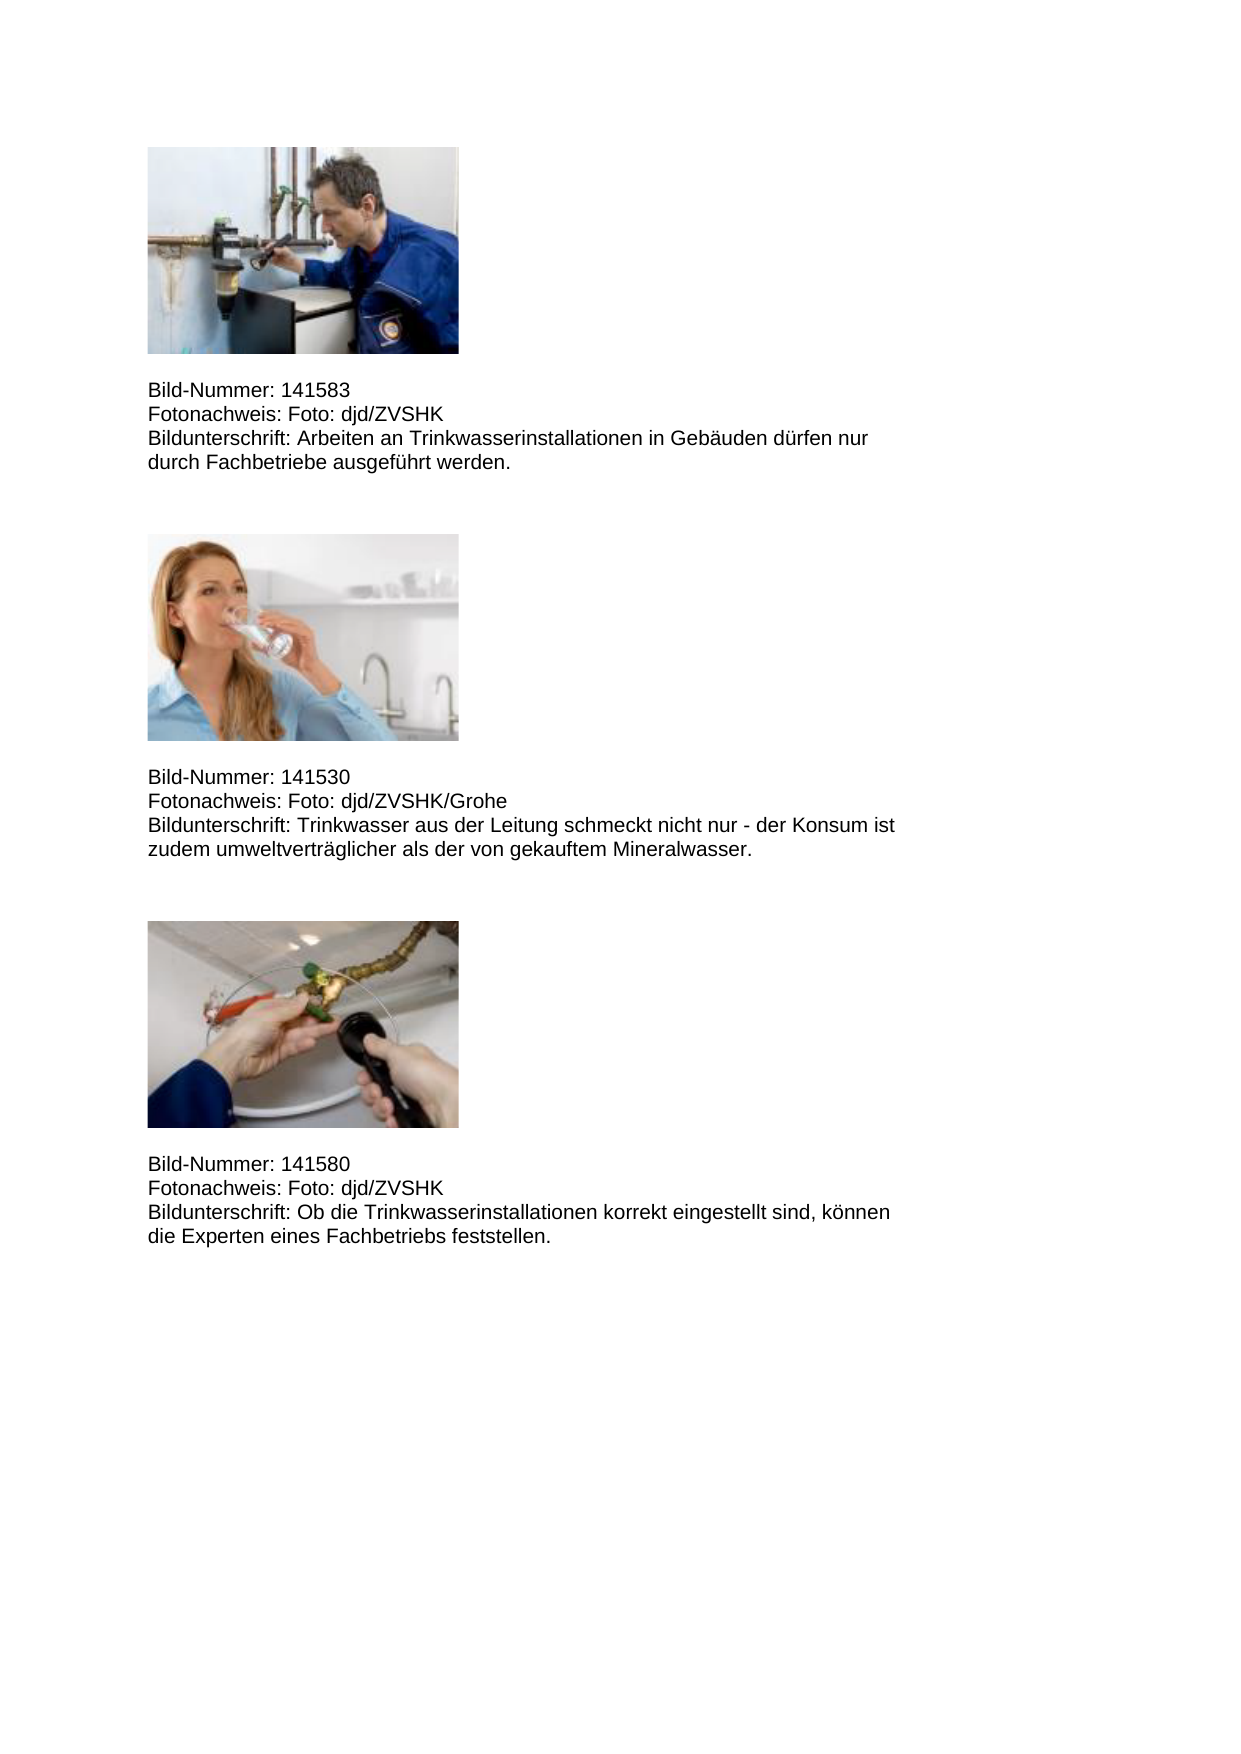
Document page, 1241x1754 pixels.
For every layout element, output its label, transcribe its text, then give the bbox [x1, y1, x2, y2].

text die Experten eines Fachbetriebs feststellen. [148, 1224, 1093, 1248]
text Bild-Nummer: 141583 [148, 148, 1093, 402]
text Fotonachweis: Foto: djd/ZVSHK [148, 1176, 1093, 1200]
text Fotonachweis: Foto: djd/ZVSHK/Grohe [148, 789, 1093, 813]
text Fotonachweis: Foto: djd/ZVSHK [148, 402, 1093, 426]
text Bild-Nummer: 141580 [148, 922, 1093, 1176]
text durch Fachbetriebe ausgeführt werden. [148, 450, 1093, 474]
text zudem umweltverträglicher als der von gekauftem Mineralwasser. [148, 837, 1093, 861]
text Bildunterschrift: Arbeiten an Trinkwasserinstallationen in Gebäuden dürfen nur [148, 426, 1093, 450]
text Bild-Nummer: 141530 [148, 535, 1093, 789]
text Bildunterschrift: Trinkwasser aus der Leitung schmeckt nicht nur - der Konsum ist [148, 813, 1093, 837]
text Bildunterschrift: Ob die Trinkwasserinstallationen korrekt eingestellt sind, können [148, 1200, 1093, 1224]
